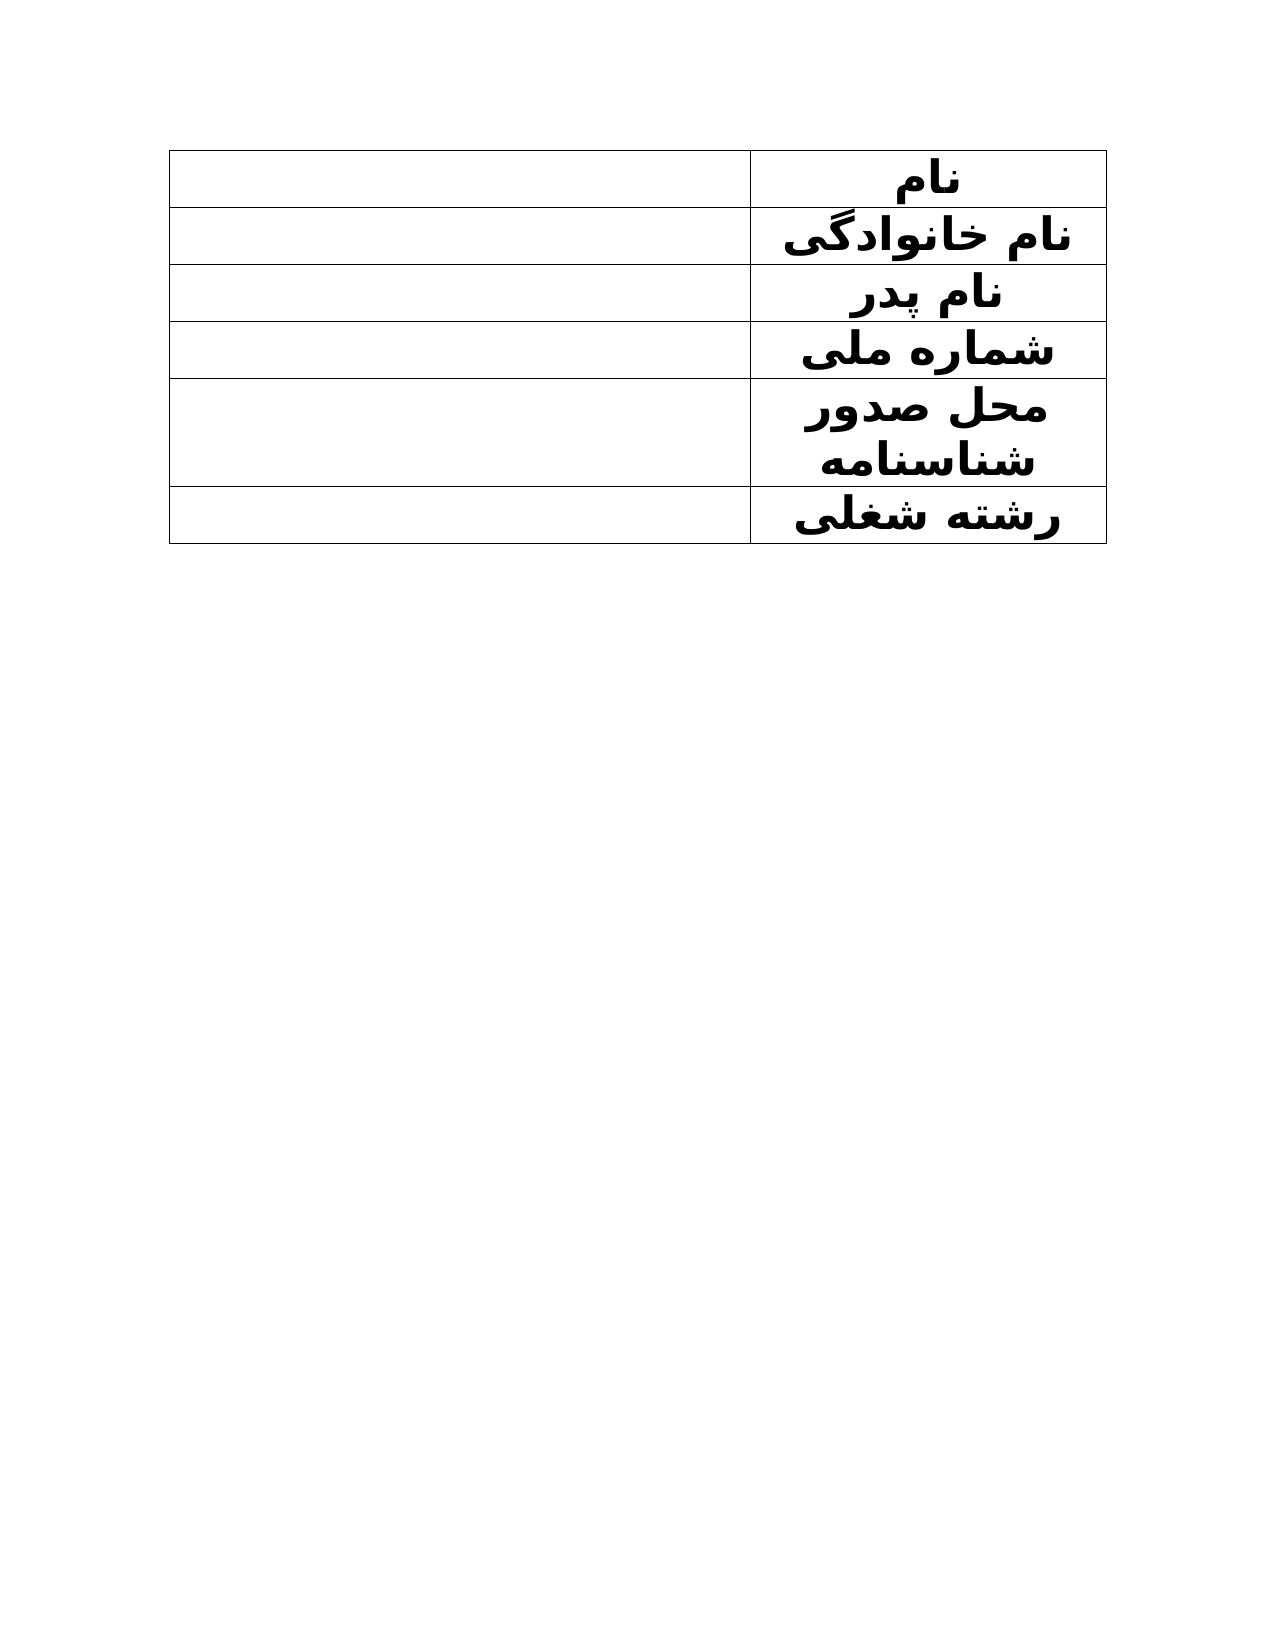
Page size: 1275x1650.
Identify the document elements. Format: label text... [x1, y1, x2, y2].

table_header نام [751, 151, 1106, 207]
table_cell نام خانوادگی [751, 208, 1106, 264]
table_cell [170, 487, 750, 543]
table_cell رشته شغلی [751, 487, 1106, 543]
table_cell [170, 379, 750, 486]
table_cell شماره ملی [751, 322, 1106, 378]
table_cell [170, 265, 750, 321]
table_cell محل صدور شناسنامه [751, 379, 1106, 486]
table_cell [170, 208, 750, 264]
table_header [170, 151, 750, 207]
table_cell نام پدر [751, 265, 1106, 321]
table_cell [170, 322, 750, 378]
